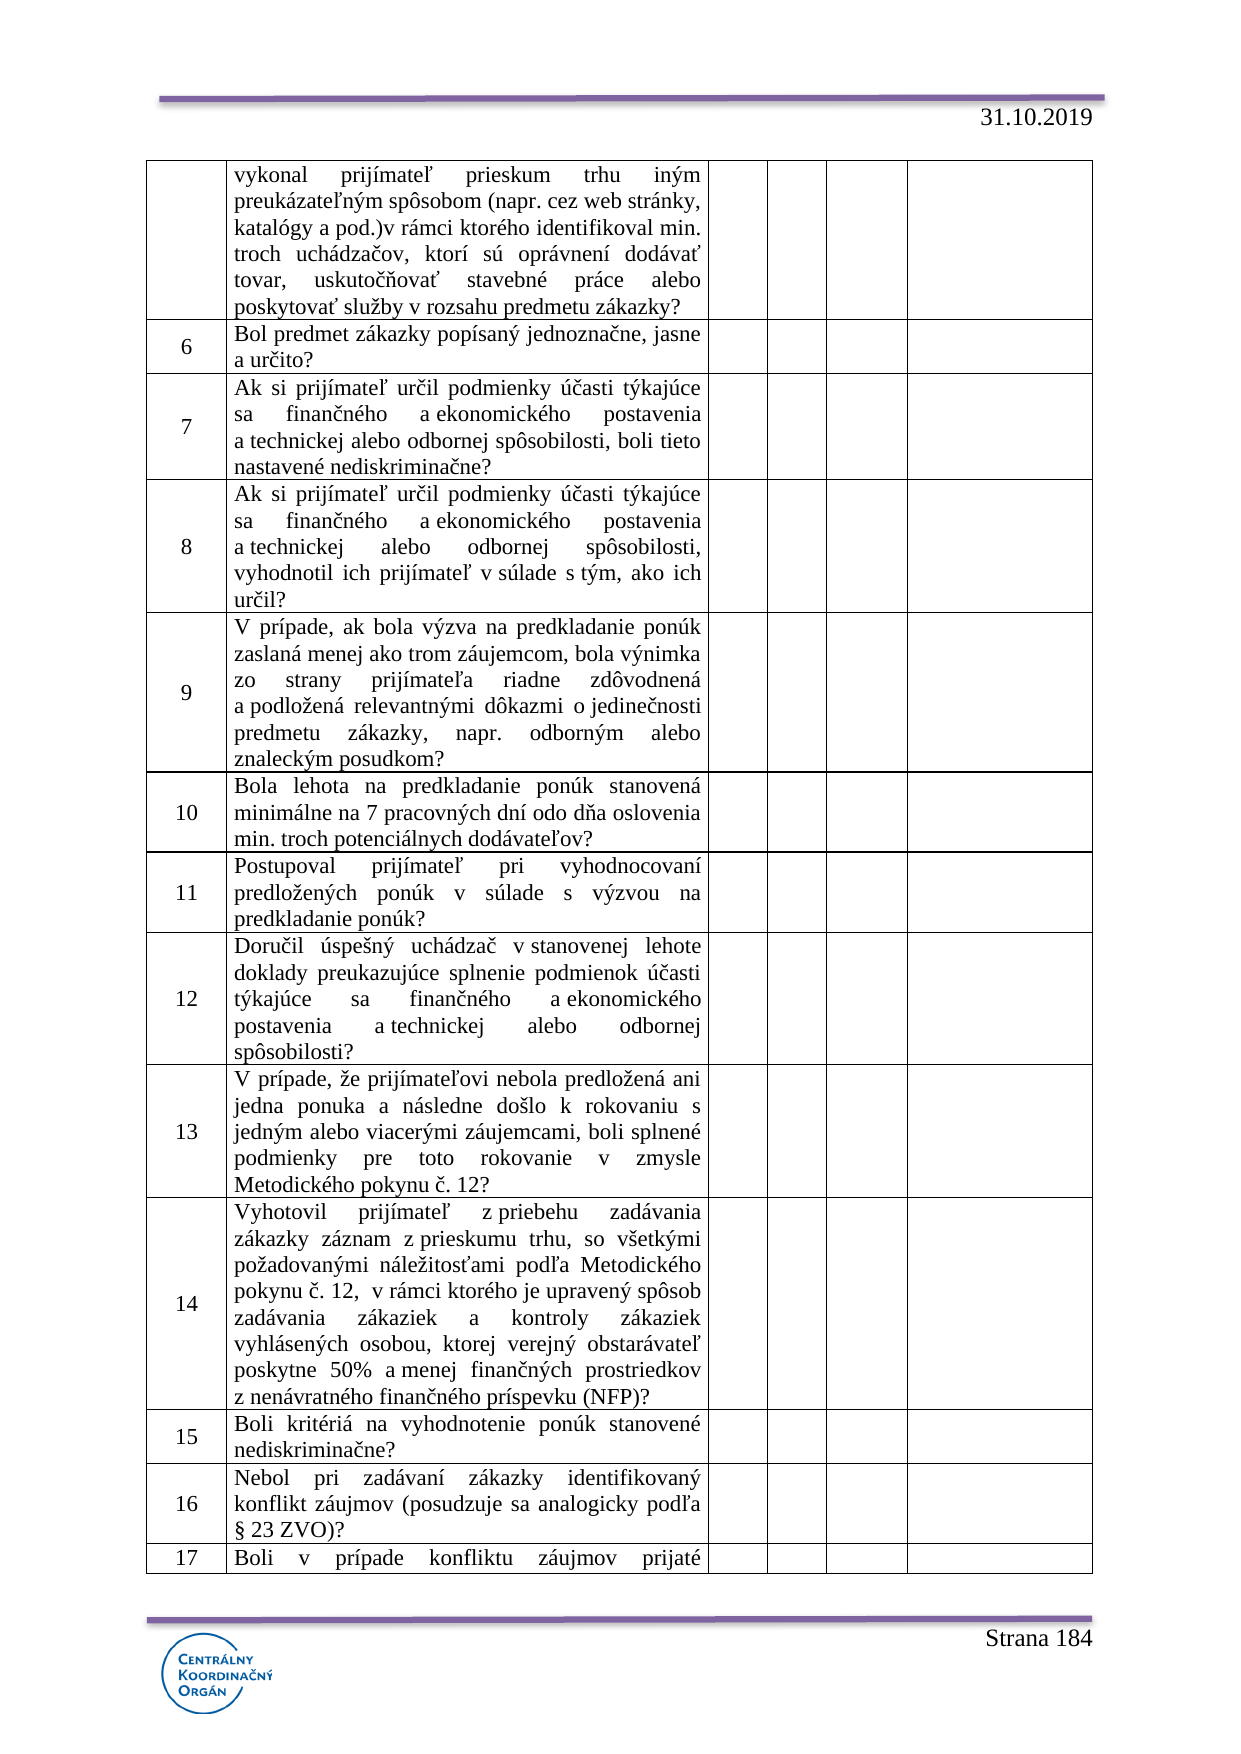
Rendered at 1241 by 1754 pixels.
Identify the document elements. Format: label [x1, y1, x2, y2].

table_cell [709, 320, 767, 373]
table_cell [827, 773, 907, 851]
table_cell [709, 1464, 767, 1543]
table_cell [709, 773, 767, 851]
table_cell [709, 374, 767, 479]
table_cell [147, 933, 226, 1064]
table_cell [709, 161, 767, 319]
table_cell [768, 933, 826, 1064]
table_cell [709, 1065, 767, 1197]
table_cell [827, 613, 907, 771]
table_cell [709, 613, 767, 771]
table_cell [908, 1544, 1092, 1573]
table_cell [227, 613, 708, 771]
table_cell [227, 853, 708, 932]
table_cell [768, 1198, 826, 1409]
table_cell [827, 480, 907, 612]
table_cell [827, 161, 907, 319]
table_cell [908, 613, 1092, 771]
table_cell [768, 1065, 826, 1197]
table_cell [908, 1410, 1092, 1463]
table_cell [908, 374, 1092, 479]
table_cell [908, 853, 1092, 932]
picture [159, 1631, 272, 1713]
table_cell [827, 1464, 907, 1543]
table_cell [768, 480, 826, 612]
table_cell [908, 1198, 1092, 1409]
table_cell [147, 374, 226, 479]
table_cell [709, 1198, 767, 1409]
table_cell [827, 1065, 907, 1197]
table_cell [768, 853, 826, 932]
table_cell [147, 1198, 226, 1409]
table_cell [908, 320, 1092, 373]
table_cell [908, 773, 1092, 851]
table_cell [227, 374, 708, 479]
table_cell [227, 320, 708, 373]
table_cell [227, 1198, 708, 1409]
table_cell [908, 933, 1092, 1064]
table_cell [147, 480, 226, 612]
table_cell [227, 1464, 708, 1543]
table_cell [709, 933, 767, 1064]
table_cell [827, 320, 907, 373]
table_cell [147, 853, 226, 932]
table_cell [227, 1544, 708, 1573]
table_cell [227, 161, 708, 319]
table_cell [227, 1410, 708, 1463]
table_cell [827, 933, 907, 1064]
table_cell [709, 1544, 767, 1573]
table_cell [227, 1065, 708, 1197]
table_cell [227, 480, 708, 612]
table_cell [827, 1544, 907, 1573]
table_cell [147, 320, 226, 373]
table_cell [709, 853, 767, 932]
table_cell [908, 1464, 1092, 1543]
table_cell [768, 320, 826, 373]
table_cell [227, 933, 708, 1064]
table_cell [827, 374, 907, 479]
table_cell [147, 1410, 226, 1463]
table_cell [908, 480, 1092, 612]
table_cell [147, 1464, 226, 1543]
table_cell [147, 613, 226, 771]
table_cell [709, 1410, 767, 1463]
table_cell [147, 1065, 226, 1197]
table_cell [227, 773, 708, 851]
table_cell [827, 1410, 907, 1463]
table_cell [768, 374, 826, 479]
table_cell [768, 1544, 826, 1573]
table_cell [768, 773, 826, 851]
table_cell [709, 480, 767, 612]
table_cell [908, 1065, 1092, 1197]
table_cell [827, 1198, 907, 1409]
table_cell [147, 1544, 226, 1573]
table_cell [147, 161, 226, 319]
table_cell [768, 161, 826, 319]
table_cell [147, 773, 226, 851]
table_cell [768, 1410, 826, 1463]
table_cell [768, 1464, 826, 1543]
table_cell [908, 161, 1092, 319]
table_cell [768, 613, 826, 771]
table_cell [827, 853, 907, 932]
